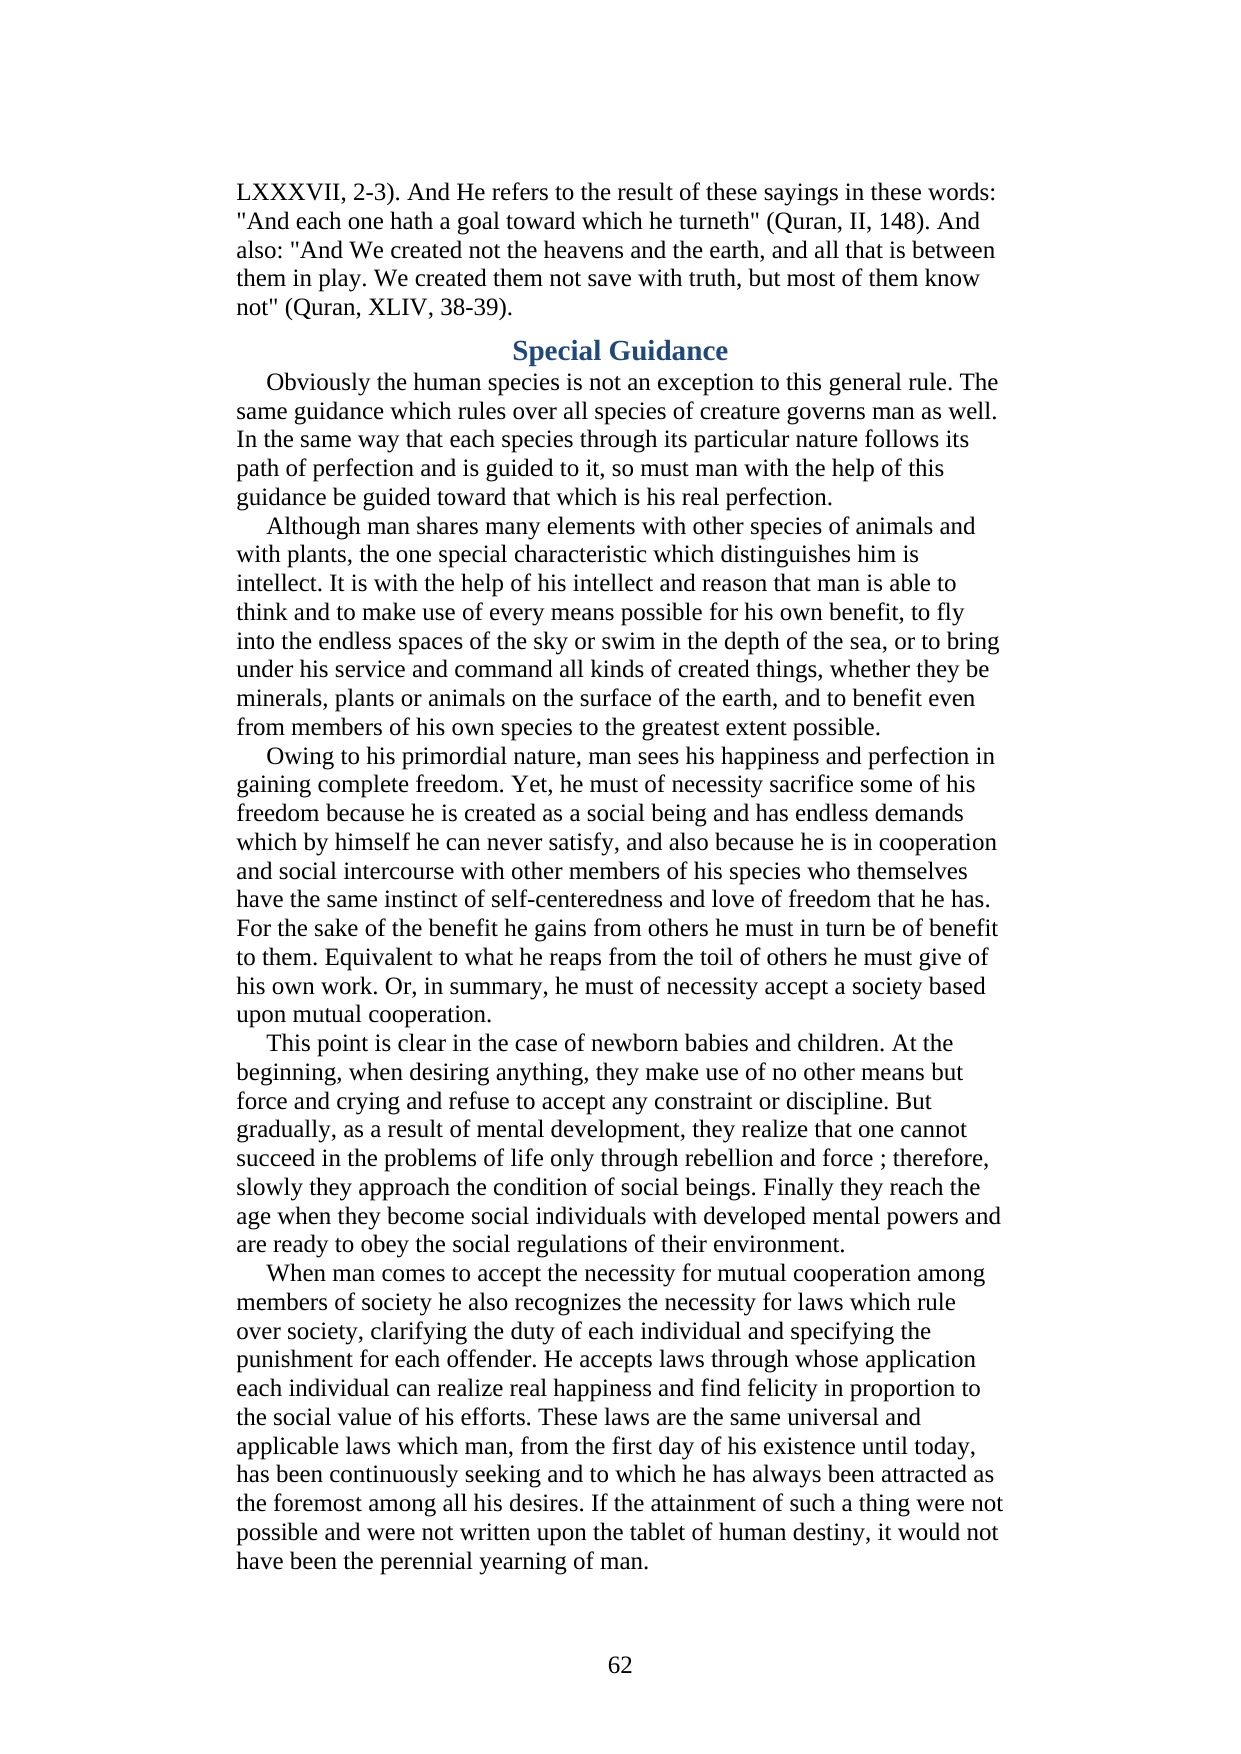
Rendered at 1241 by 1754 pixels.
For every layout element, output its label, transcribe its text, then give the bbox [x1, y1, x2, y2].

text Although man shares many elements with other species of animals and with plants, the one special characteristic which distinguishes him is intellect. It is with the help of his intellect and reason that man is able to think and to make use of every means possible for his own benefit, to fly into the endless spaces of the sky or swim in the depth of the sea, or to bring under his service and command all kinds of created things, whether they be minerals, plants or animals on the surface of the earth, and to benefit even from members of his own species to the greatest extent possible. [236, 511, 1004, 741]
text When man comes to accept the necessity for mutual cooperation among members of society he also recognizes the necessity for laws which rule over society, clarifying the duty of each individual and specifying the punishment for each offender. He accepts laws through whose application each individual can realize real happiness and find felicity in proportion to the social value of his efforts. These laws are the same universal and applicable laws which man, from the first day of his existence until today, has been continuously seeking and to which he has always been attracted as the foremost among all his desires. If the attainment of such a thing were not possible and were not written upon the tablet of human destiny, it would not have been the perennial yearning of man. [236, 1258, 1004, 1574]
text Owing to his primordial nature, man sees his happiness and perfection in gaining complete freedom. Yet, he must of necessity sacrifice some of his freedom because he is created as a social being and has endless demands which by himself he can never satisfy, and also because he is in cooperation and social intercourse with other members of his species who themselves have the same instinct of self-centeredness and love of freedom that he has. For the sake of the benefit he gains from others he must in turn be of benefit to them. Equivalent to what he reaps from the toil of others he must give of his own work. Or, in summary, he must of necessity accept a society based upon mutual cooperation. [236, 741, 1004, 1028]
subtitle Special Guidance [236, 333, 1004, 367]
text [236, 177, 1004, 321]
text This point is clear in the case of newborn babies and children. At the beginning, when desiring anything, they make use of no other means but force and crying and refuse to accept any constraint or discipline. But gradually, as a result of mental development, they realize that one cannot succeed in the problems of life only through rebellion and force ; therefore, slowly they approach the condition of social beings. Finally they reach the age when they become social individuals with developed mental powers and are ready to obey the social regulations of their environment. [236, 1028, 1004, 1258]
text Obviously the human species is not an exception to this general rule. The same guidance which rules over all species of creature governs man as well. In the same way that each species through its particular nature follows its path of perfection and is guided to it, so must man with the help of this guidance be guided toward that which is his real perfection. [236, 367, 1004, 511]
